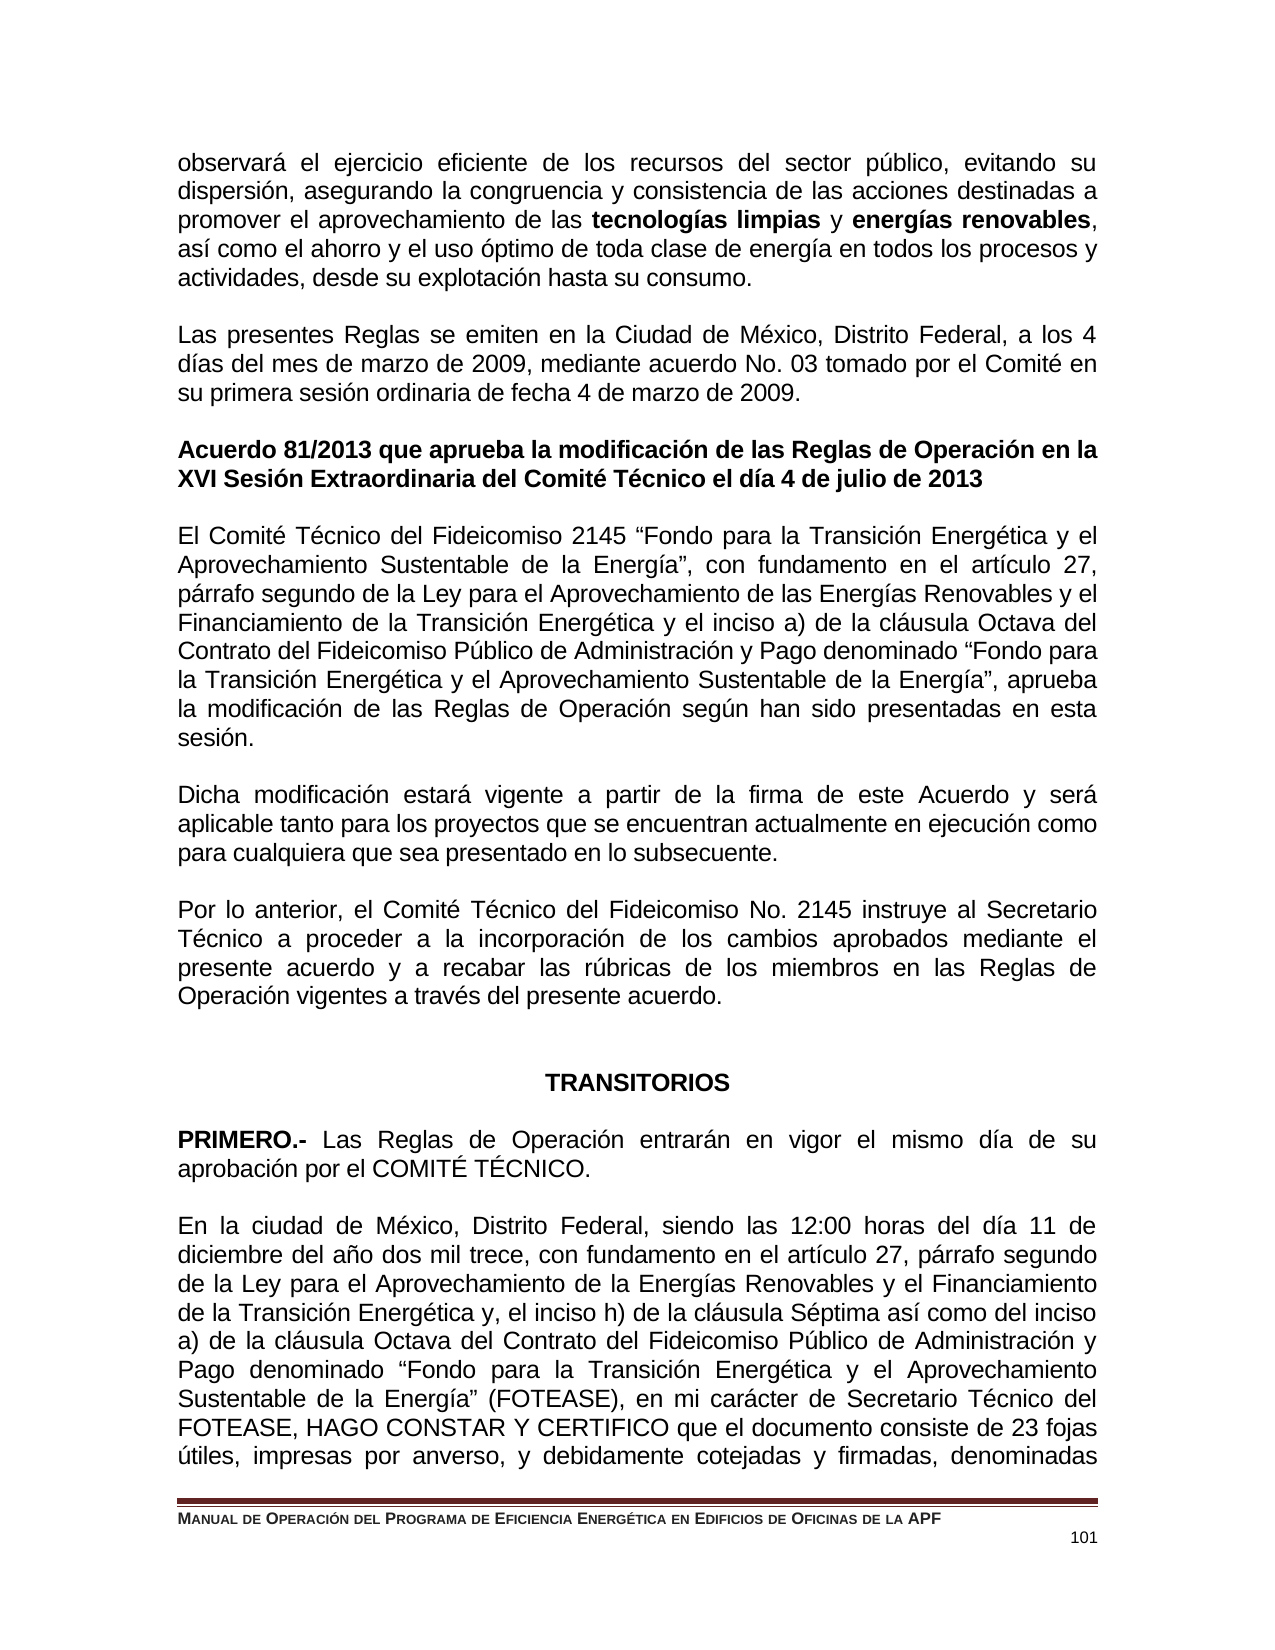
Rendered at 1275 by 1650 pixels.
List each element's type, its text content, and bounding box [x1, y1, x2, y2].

text Por lo anterior, el Comité Técnico del Fideicomiso No. 2145 instruye al Secretario Técnico a proceder a la incorporación de los cambios aprobados mediante el presente acuerdo y a recabar las rúbricas de los miembros en las Reglas de Operación vigentes a través del presente acuerdo. [177, 895, 1098, 1010]
text PRIMERO.- Las Reglas de Operación entrarán en vigor el mismo día de su aprobación por el COMITÉ TÉCNICO. [177, 1125, 1098, 1183]
text TRANSITORIOS [177, 1068, 1098, 1096]
text Dicha modificación estará vigente a partir de la firma de este Acuerdo y será aplicable tanto para los proyectos que se encuentran actualmente en ejecución como para cualquiera que sea presentado en lo subsecuente. [177, 780, 1098, 866]
text El Comité Técnico del Fideicomiso 2145 “Fondo para la Transición Energética y el Aprovechamiento Sustentable de la Energía”, con fundamento en el artículo 27, párrafo segundo de la Ley para el Aprovechamiento de las Energías Renovables y el Financiamiento de la Transición Energética y el inciso a) de la cláusula Octava del Contrato del Fideicomiso Público de Administración y Pago denominado “Fondo para la Transición Energética y el Aprovechamiento Sustentable de la Energía”, aprueba la modificación de las Reglas de Operación según han sido presentadas en esta sesión. [177, 521, 1098, 751]
text Acuerdo 81/2013 que aprueba la modificación de las Reglas de Operación en la XVI Sesión Extraordinaria del Comité Técnico el día 4 de julio de 2013 [177, 435, 1098, 493]
text Las presentes Reglas se emiten en la Ciudad de México, Distrito Federal, a los 4 días del mes de marzo de 2009, mediante acuerdo No. 03 tomado por el Comité en su primera sesión ordinaria de fecha 4 de marzo de 2009. [177, 320, 1098, 406]
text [177, 148, 1098, 291]
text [177, 1211, 1098, 1470]
